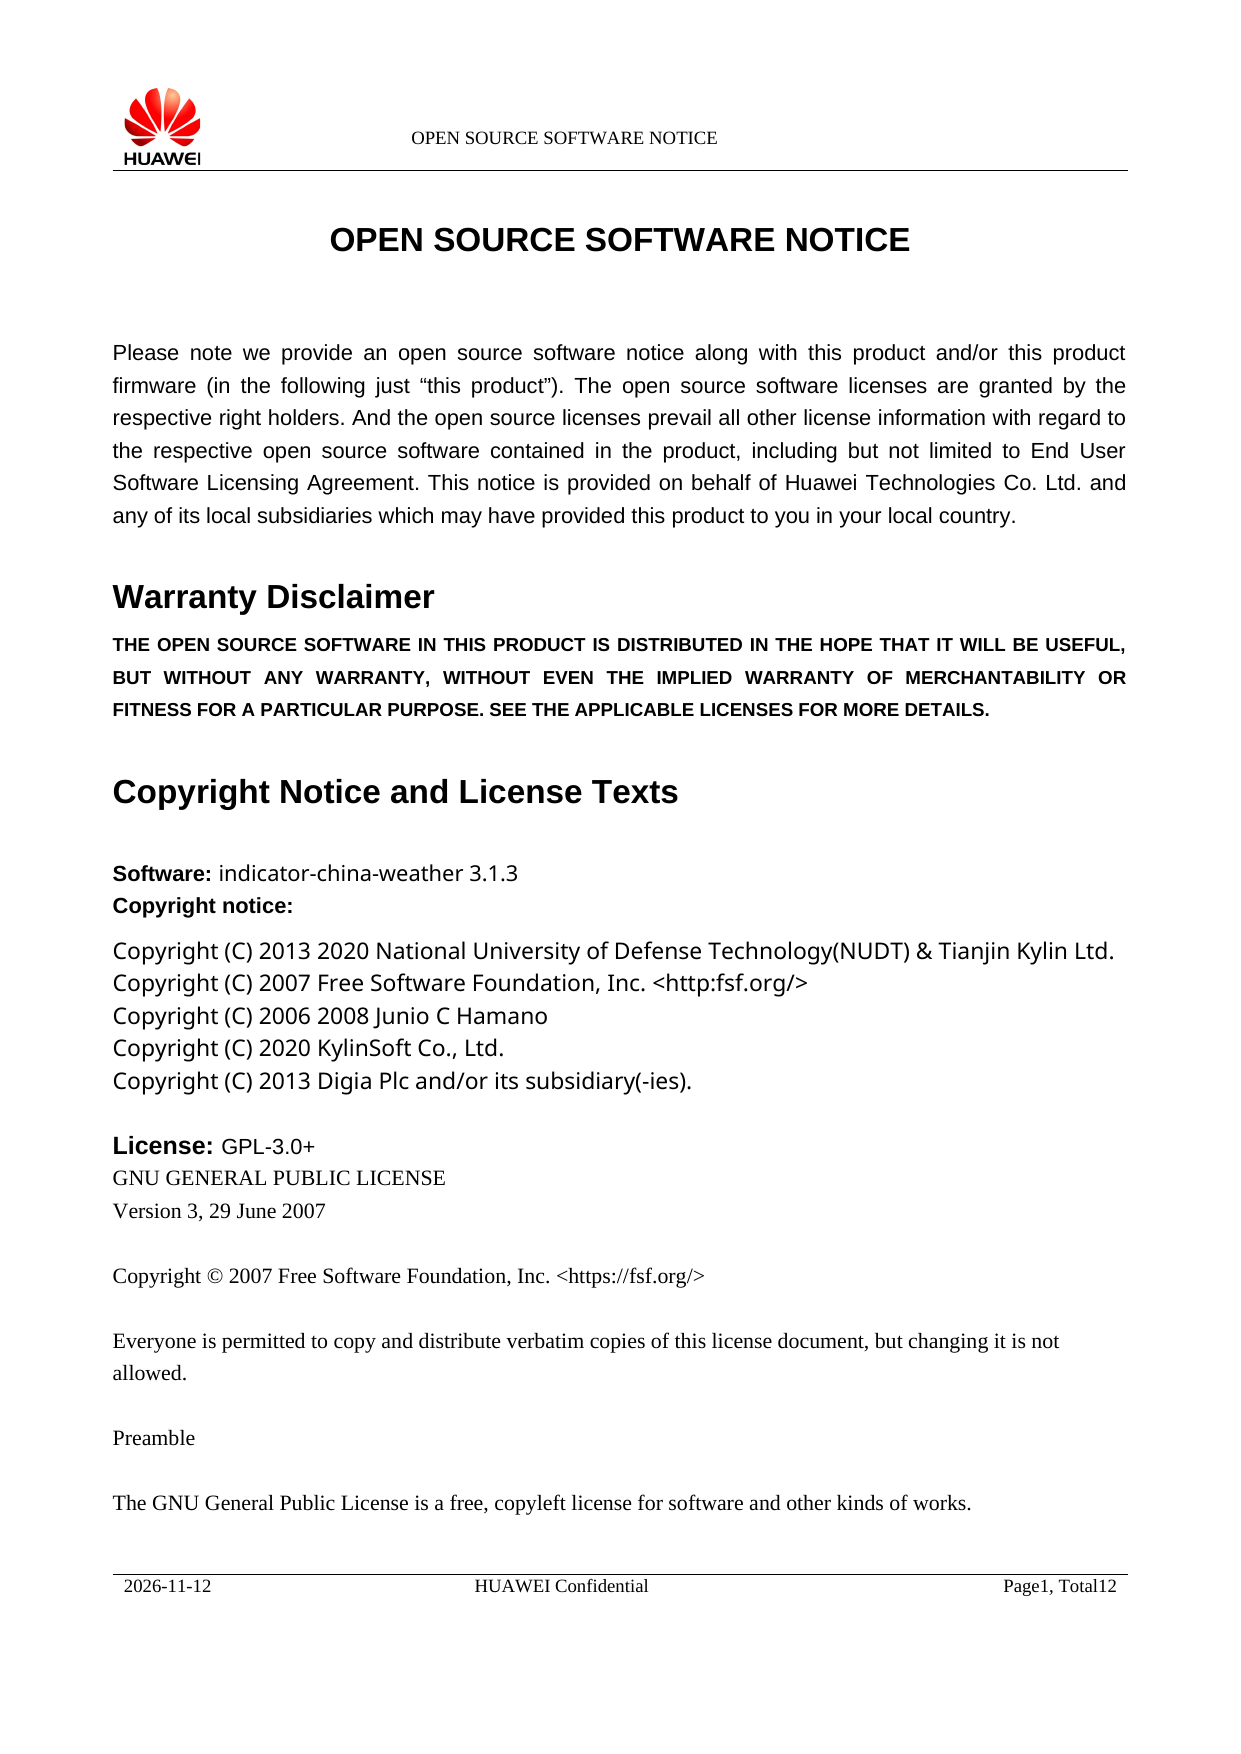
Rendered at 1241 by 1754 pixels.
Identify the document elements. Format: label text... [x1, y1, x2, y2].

text Please note we provide an open source software notice along with this product and/or this product firmware (in the following just “this product”). The open source software licenses are granted by the respective right holders. And the open source licenses prevail all other license information with regard to the respective open source software contained in the product, including but not limited to End User Software Licensing Agreement. This notice is provided on behalf of Huawei Technologies Co. Ltd. and any of its local subsidiaries which may have provided this product to you in your local country. [112, 336, 1128, 531]
title Software: indicator-china-weather 3.1.3 [112, 856, 1128, 889]
text Warranty Disclaimer [112, 564, 1128, 629]
text Copyright Notice and License Texts [112, 759, 1128, 824]
text License: GPL-3.0+ [112, 1129, 1128, 1161]
text Preamble [112, 1421, 1128, 1454]
text OPEN SOURCE SOFTWARE NOTICE [112, 206, 1128, 271]
text The GNU General Public License is a free, copyleft license for software and other kinds of works. [112, 1486, 1128, 1519]
picture [124, 88, 201, 165]
text Version 3, 29 June 2007 [112, 1194, 1128, 1226]
text Copyright (C) 2013 2020 National University of Defense Technology(NUDT) & Tianjin Kylin Ltd. Copyright (C) 2007 Free Software Foundation, Inc. <http:fsf.org/> Copyright (C) 2006 2008 Junio C Hamano Copyright (C) 2020 KylinSoft Co., Ltd. Copyright (C) 2013 Digia Plc and/or its subsidiary(-ies). [112, 934, 1128, 1129]
text GNU GENERAL PUBLIC LICENSE [112, 1161, 1128, 1194]
text The open source software in this product is distributed in the hope that it will be useful, but WITHOUT ANY WARRANTY, without even the implied warranty of MERCHANTABILITY or FITNESS FOR A PARTICULAR PURPOSE. See the applicable licenses for more details. [112, 629, 1128, 726]
text Copyright notice: [112, 889, 1128, 921]
text Copyright © 2007 Free Software Foundation, Inc. <https://fsf.org/> [112, 1259, 1128, 1291]
text Everyone is permitted to copy and distribute verbatim copies of this license document, but changing it is not allowed. [112, 1324, 1128, 1389]
